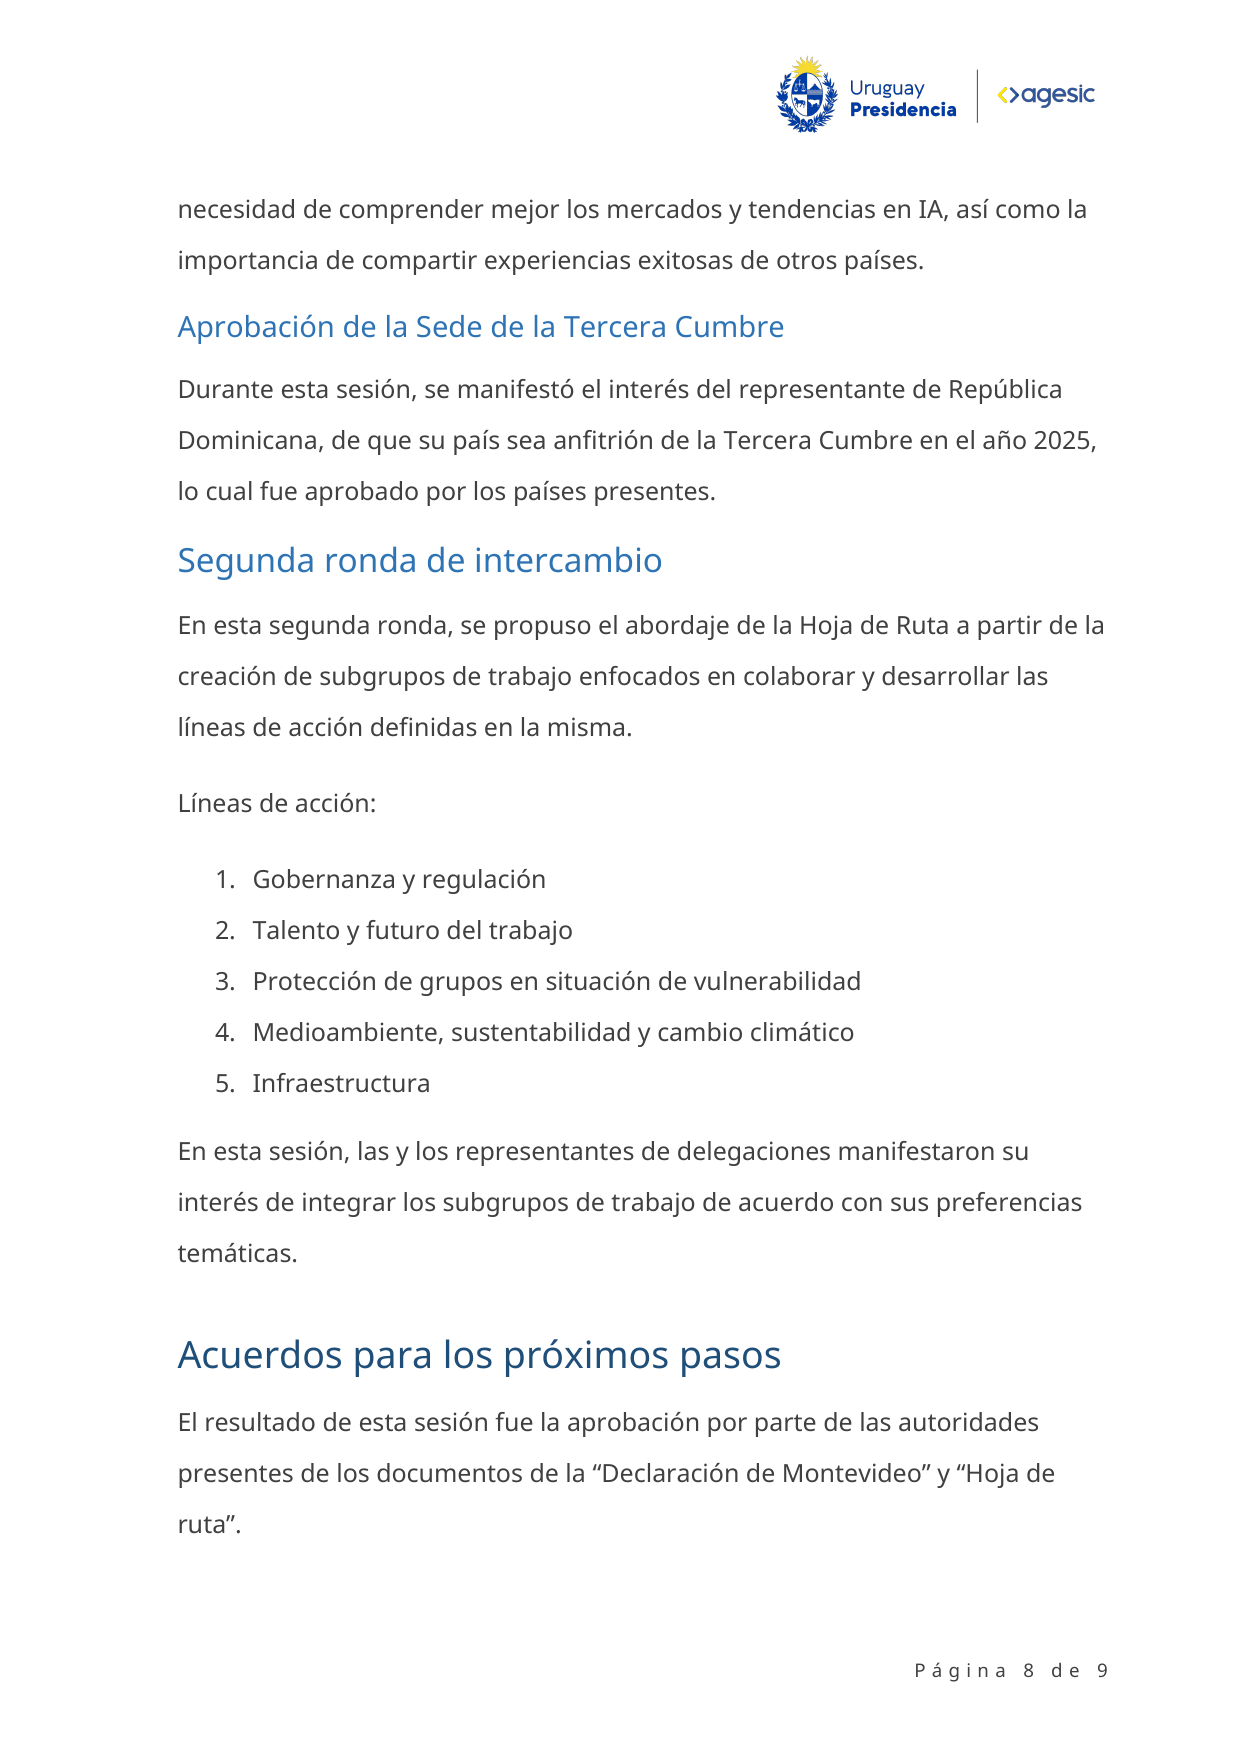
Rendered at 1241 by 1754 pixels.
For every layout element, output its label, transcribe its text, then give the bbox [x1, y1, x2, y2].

list Gobernanza y regulación [215, 861, 1107, 896]
subtitle Aprobación de la Sede de la Tercera Cumbre [177, 307, 1107, 346]
text El resultado de esta sesión fue la aprobación por parte de las autoridades presentes de los documentos de la “Declaración de Montevideo” y “Hoja de ruta”. [177, 1404, 1107, 1540]
text En esta segunda ronda, se propuso el abordaje de la Hoja de Ruta a partir de la creación de subgrupos de trabajo enfocados en colaborar y desarrollar las líneas de acción definidas en la misma. [177, 607, 1107, 743]
list Protección de grupos en situación de vulnerabilidad [215, 963, 1107, 998]
list Infraestructura [215, 1066, 1107, 1100]
text Durante esta sesión, se manifestó el interés del representante de República Dominicana, de que su país sea anfitrión de la Tercera Cumbre en el año 2025, lo cual fue aprobado por los países presentes. [177, 371, 1107, 507]
picture [769, 49, 1098, 138]
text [177, 192, 1107, 277]
subtitle Acuerdos para los próximos pasos [177, 1328, 1107, 1379]
subtitle Segunda ronda de intercambio [177, 537, 1107, 582]
text Líneas de acción: [177, 785, 1107, 819]
list Medioambiente, sustentabilidad y cambio climático [215, 1014, 1107, 1049]
list Talento y futuro del trabajo [215, 912, 1107, 947]
text En esta sesión, las y los representantes de delegaciones manifestaron su interés de integrar los subgrupos de trabajo de acuerdo con sus preferencias temáticas. [177, 1133, 1107, 1269]
